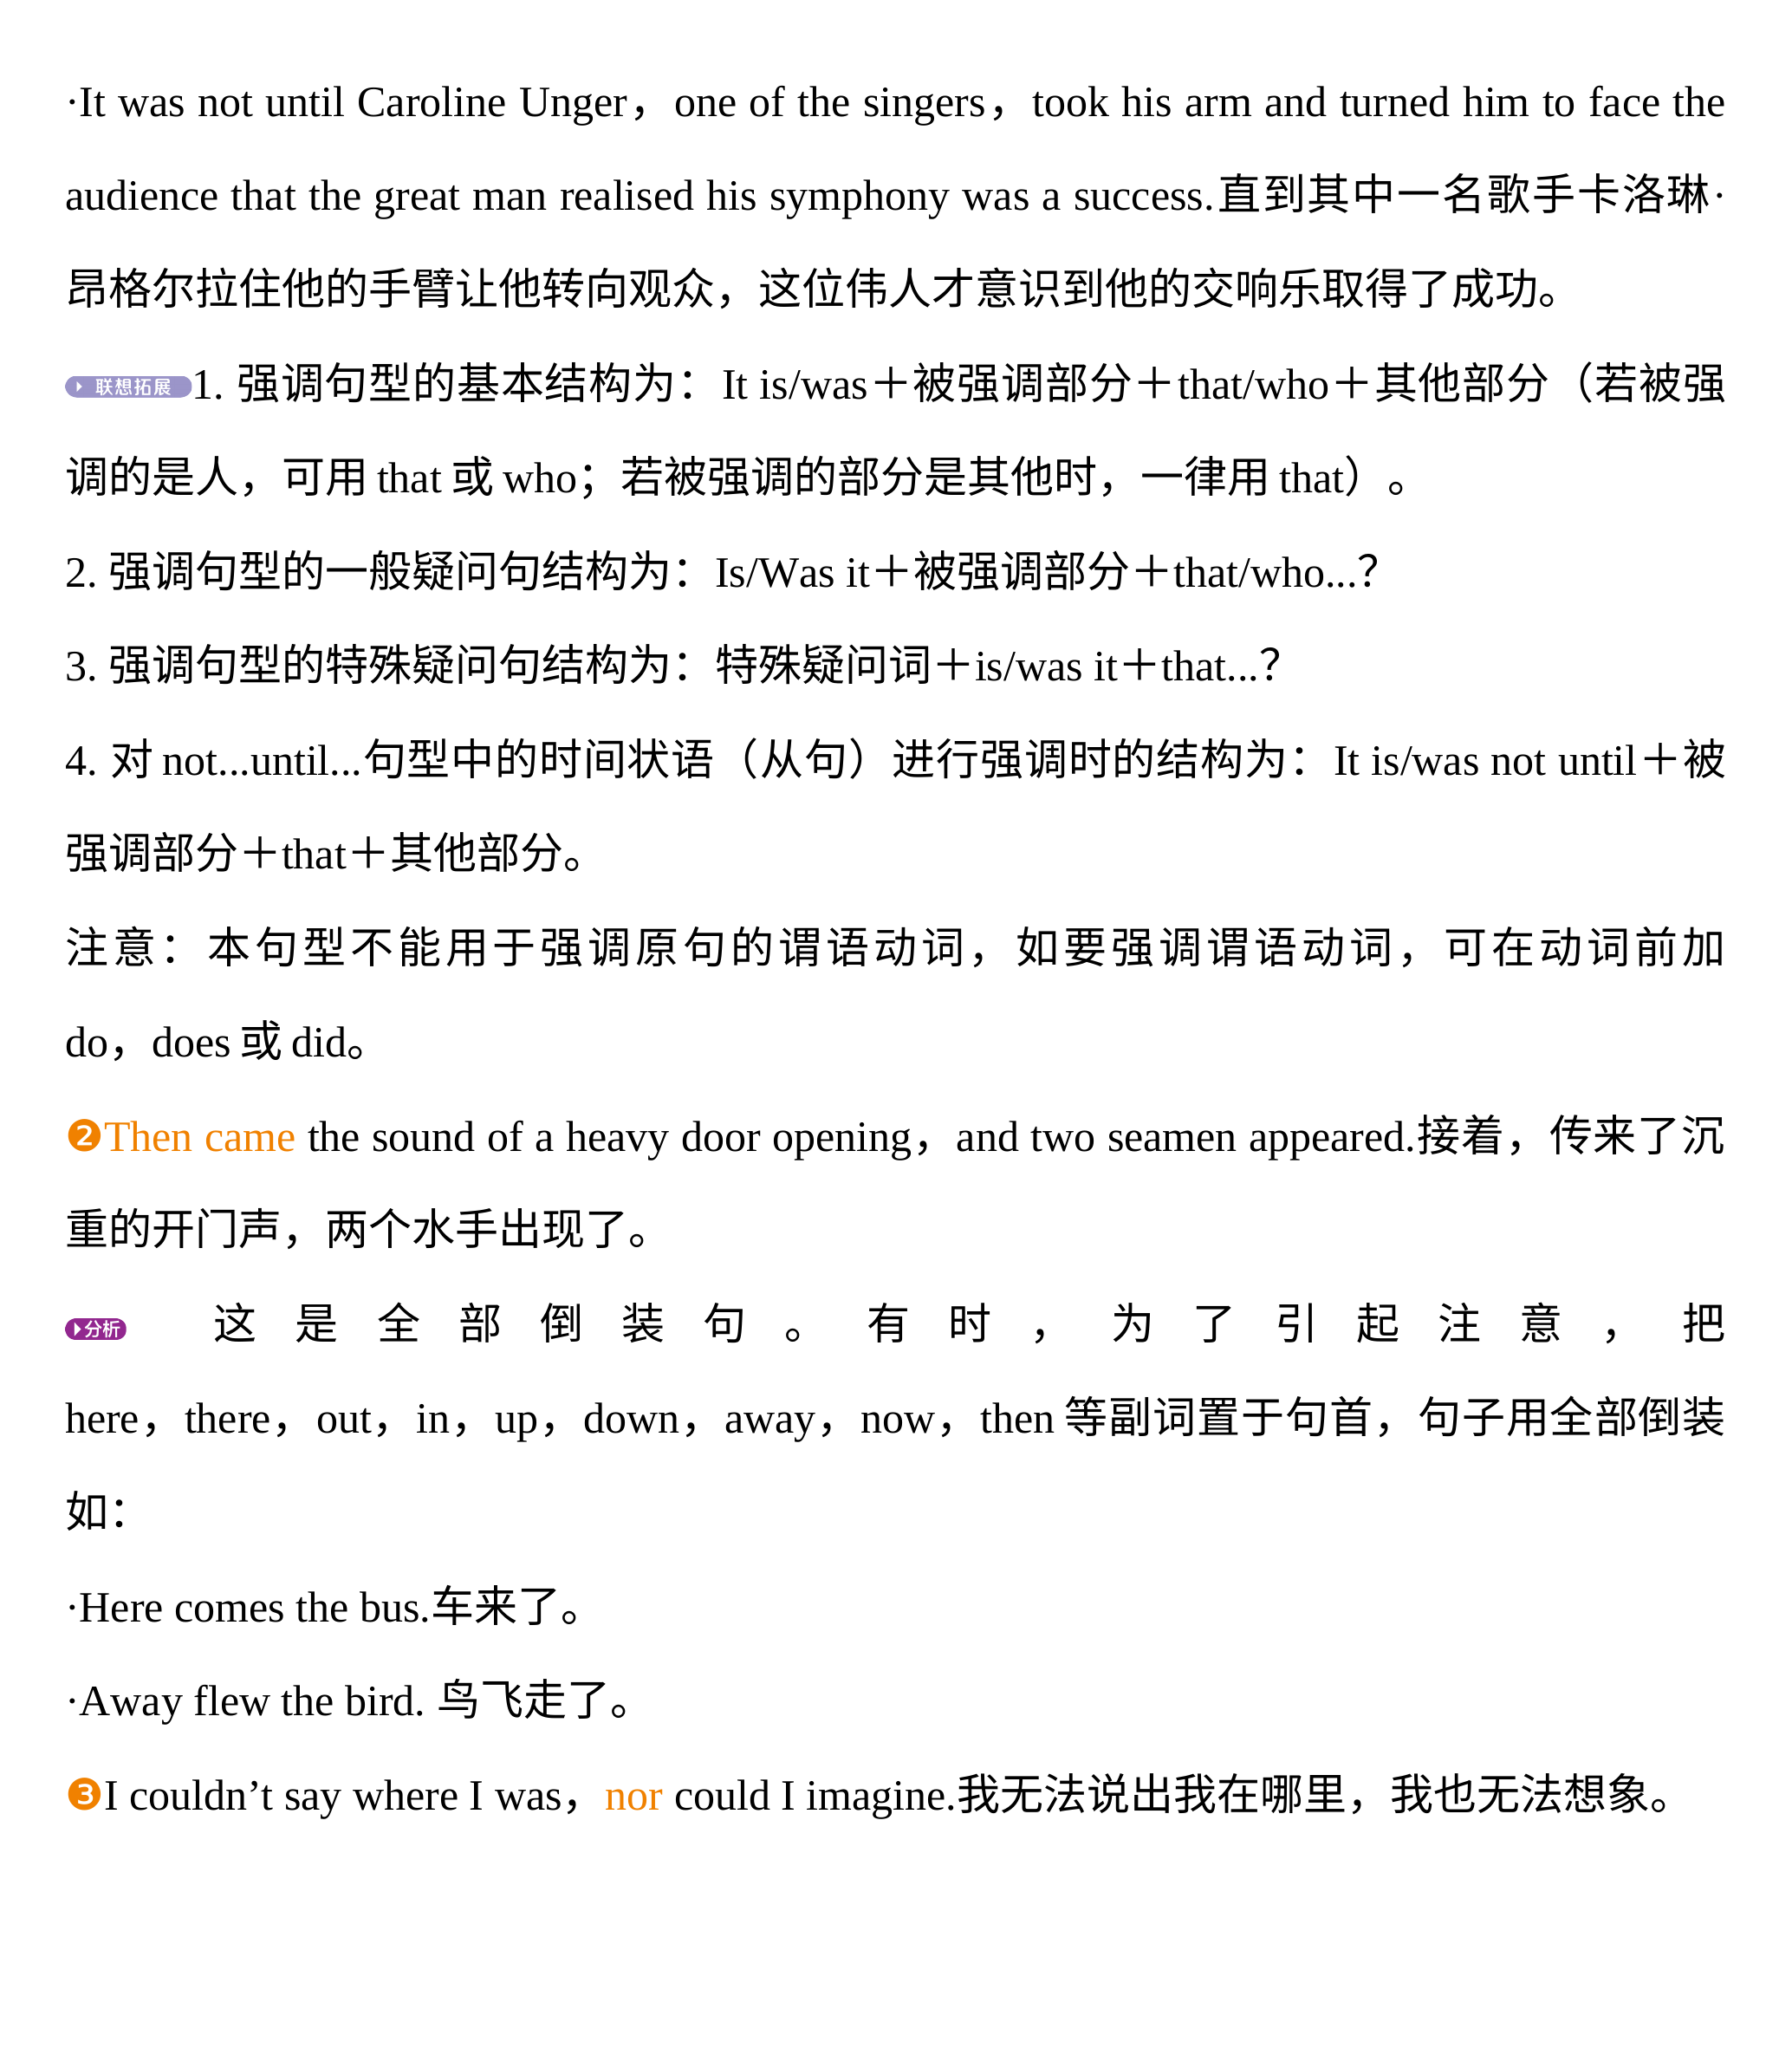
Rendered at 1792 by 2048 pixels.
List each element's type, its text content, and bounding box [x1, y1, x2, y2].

text ·Away flew the bird. 鸟飞走了。 [65, 1666, 1726, 1728]
text ❷Then came the sound of a heavy door opening，and two seamen appeared.接着，传来了沉重的开门声，两个水手出现了。 [65, 1101, 1726, 1258]
text 2. 强调句型的一般疑问句结构为：Is/Was it＋被强调部分＋that/who...？ [65, 536, 1726, 599]
text ·It was not until Caroline Unger，one of the singers，took his arm and turned him to face the audience that the great man realised his symphony was a success.直到其中一名歌手卡洛琳·昂格尔拉住他的手臂让他转向观众，这位伟人才意识到他的交响乐取得了成功。 [65, 66, 1726, 317]
text 这是全部倒装句。有时，为了引起注意，把here，there，out，in，up，down，away，now，then等副词置于句首，句子用全部倒装。如： [65, 1289, 1726, 1540]
text 3. 强调句型的特殊疑问句结构为：特殊疑问词＋is/was it＋that...？ [65, 631, 1726, 693]
text ❸I couldn’t say where I was，nor could I imagine.我无法说出我在哪里，我也无法想象。 [65, 1759, 1726, 1822]
text ·Here comes the bus.车来了。 [65, 1571, 1726, 1634]
picture [65, 376, 192, 399]
picture [65, 1318, 127, 1340]
text 1. 强调句型的基本结构为：It is/was＋被强调部分＋that/who＋其他部分（若被强调的是人，可用that或who；若被强调的部分是其他时，一律用that）。 [65, 348, 1726, 505]
text 4. 对not...until...句型中的时间状语（从句）进行强调时的结构为：It is/was not until＋被强调部分＋that＋其他部分。 [65, 725, 1726, 881]
text 注意：本句型不能用于强调原句的谓语动词，如要强调谓语动词，可在动词前加do，does或did。 [65, 913, 1726, 1070]
